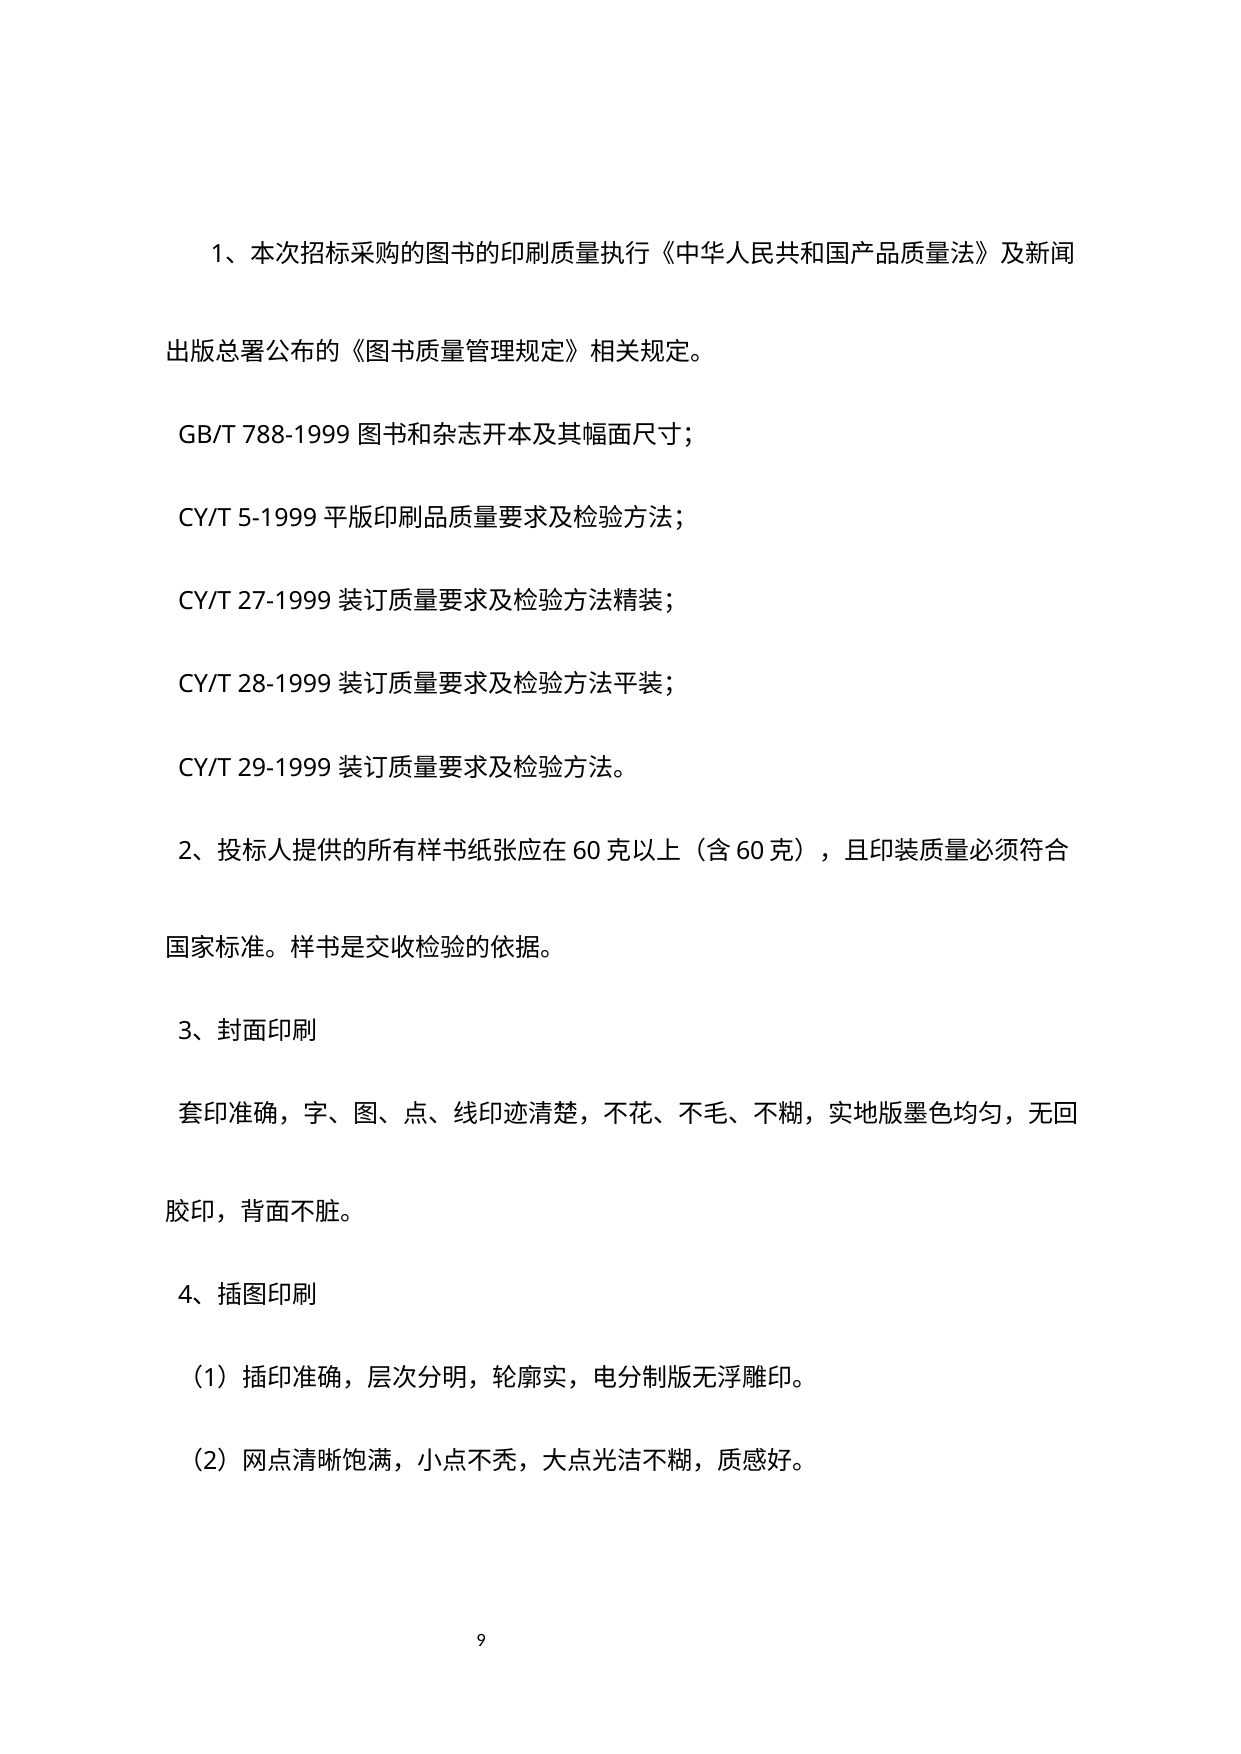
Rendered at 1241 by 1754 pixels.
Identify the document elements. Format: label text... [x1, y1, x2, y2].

text CY/T 29-1999 装订质量要求及检验方法。 [165, 733, 1087, 798]
text （2）网点清晰饱满，小点不秃，大点光洁不糊，质感好。 [165, 1426, 1087, 1491]
text （1）插印准确，层次分明，轮廓实，电分制版无浮雕印。 [165, 1343, 1087, 1408]
text 3、封面印刷 [165, 996, 1087, 1061]
text CY/T 28-1999 装订质量要求及检验方法平装； [165, 649, 1087, 714]
text 套印准确，字、图、点、线印迹清楚，不花、不毛、不糊，实地版墨色均匀，无回胶印，背面不脏。 [165, 1079, 1087, 1242]
text GB/T 788-1999 图书和杂志开本及其幅面尺寸； [165, 400, 1087, 465]
text CY/T 27-1999 装订质量要求及检验方法精装； [165, 566, 1087, 631]
text 4、插图印刷 [165, 1260, 1087, 1325]
text CY/T 5-1999 平版印刷品质量要求及检验方法； [165, 483, 1087, 548]
text 1、本次招标采购的图书的印刷质量执行《中华人民共和国产品质量法》及新闻出版总署公布的《图书质量管理规定》相关规定。 [165, 219, 1087, 382]
text 2、投标人提供的所有样书纸张应在60克以上（含60克），且印装质量必须符合国家标准。样书是交收检验的依据。 [165, 816, 1087, 978]
